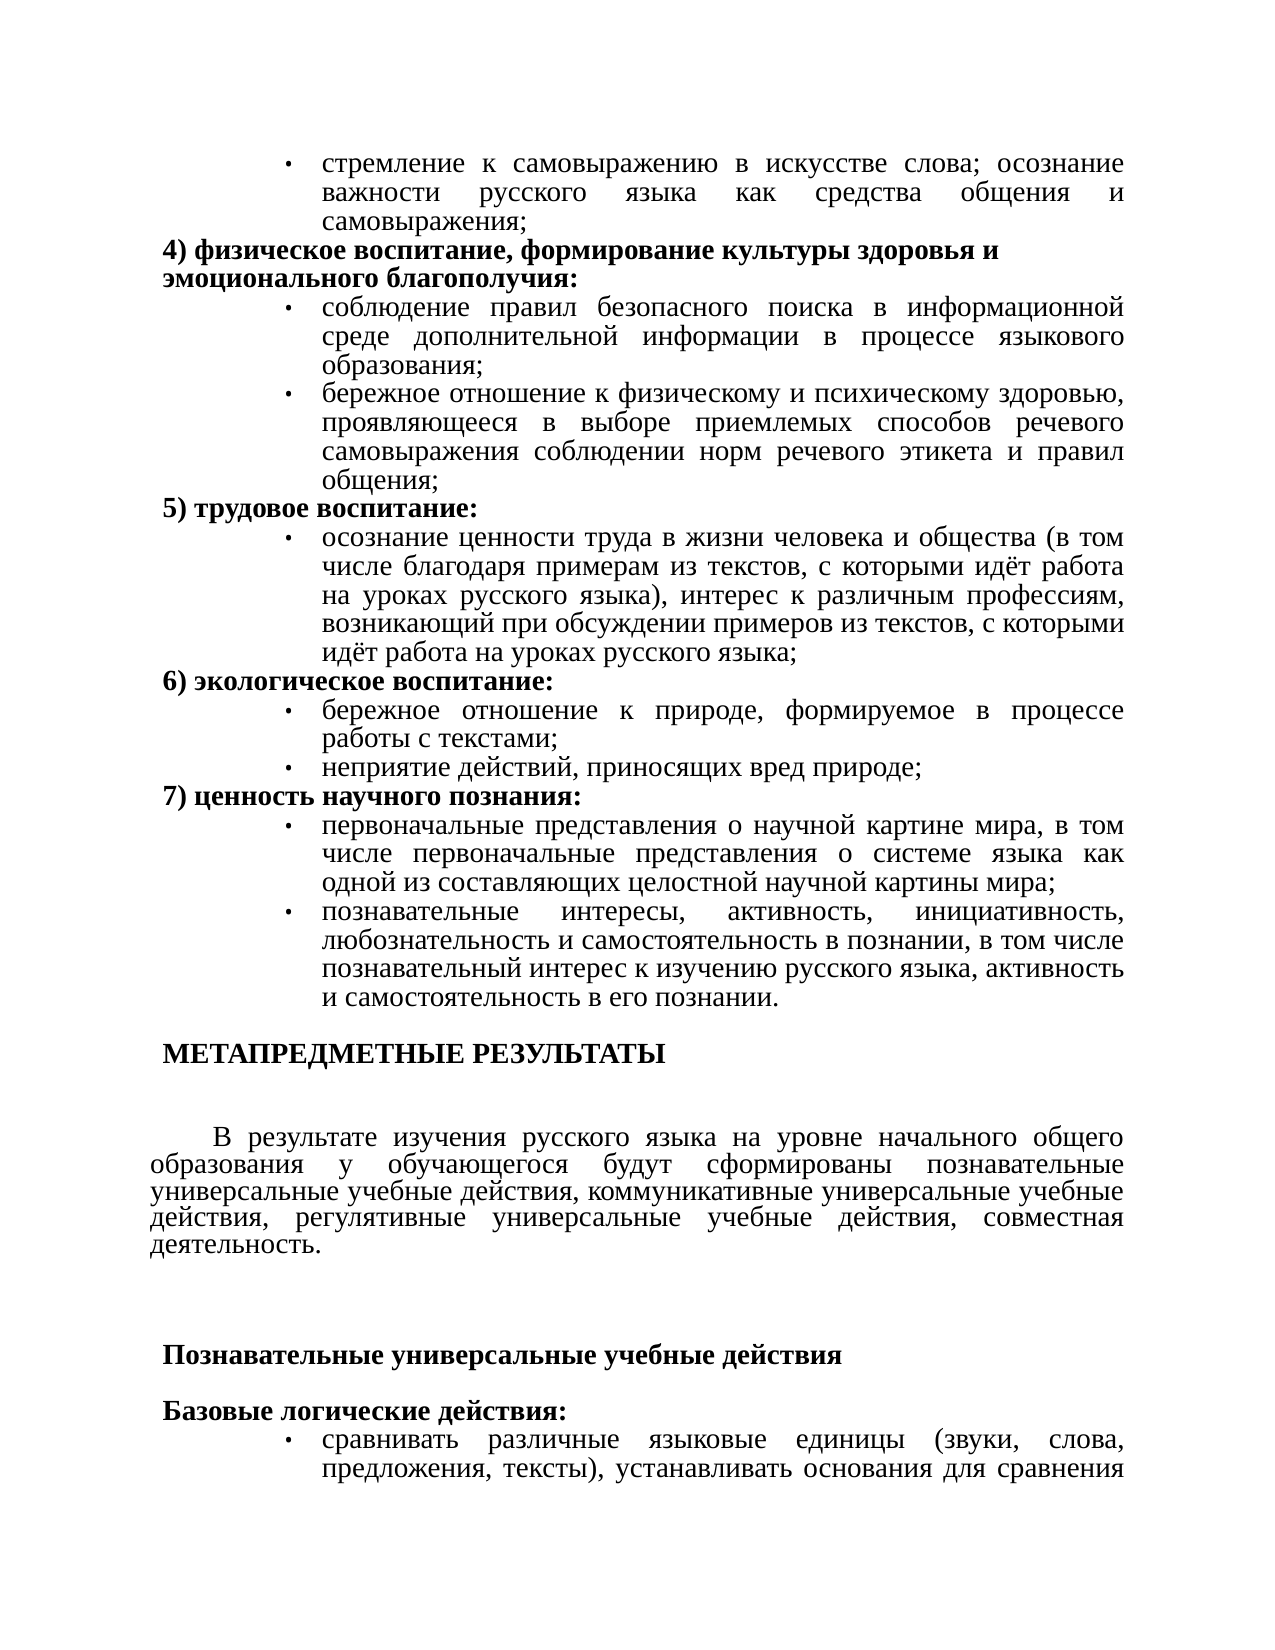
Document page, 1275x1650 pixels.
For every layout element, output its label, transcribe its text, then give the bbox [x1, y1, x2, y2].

text Познавательные универсальные учебные действия [162, 1343, 1125, 1370]
text Базовые логические действия: [162, 1399, 1125, 1425]
list стремление к самовыражению в искусстве слова; осознание важности русского языка как средства общения и самовыражения; [284, 150, 1125, 236]
list соблюдение правил безопасного поиска в информационной среде дополнительной информации в процессе языкового образования; [284, 294, 1125, 380]
text 4) физическое воспитание, формирование культуры здоровья и эмоционального благополучия: [162, 236, 1125, 294]
list неприятие действий, приносящих вред природе; [284, 754, 1125, 782]
list бережное отношение к природе, формируемое в процессе работы с текстами; [284, 696, 1125, 754]
text 7) ценность научного познания: [162, 782, 1125, 811]
text МЕТАПРЕДМЕТНЫЕ РЕЗУЛЬТАТЫ [162, 1041, 1125, 1069]
text 5) трудовое воспитание: [162, 495, 1125, 524]
list познавательные интересы, активность, инициативность, любознательность и самостоятельность в познании, в том числе познавательный интерес к изучению русского языка, активность и самостоятельность в его познании. [284, 897, 1125, 1012]
text 6) экологическое воспитание: [162, 667, 1125, 696]
text В результате изучения русского языка на уровне начального общего образования у обучающегося будут сформированы познавательные универсальные учебные действия, коммуникативные универсальные учебные действия, регулятивные универсальные учебные действия, совместная деятельность. [150, 1125, 1125, 1259]
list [284, 1425, 1125, 1483]
list бережное отношение к физическому и психическому здоровью, проявляющееся в выборе приемлемых способов речевого самовыражения соблюдении норм речевого этикета и правил общения; [284, 380, 1125, 495]
list осознание ценности труда в жизни человека и общества (в том числе благодаря примерам из текстов, с которыми идёт работа на уроках русского языка), интерес к различным профессиям, возникающий при обсуждении примеров из текстов, с которыми идёт работа на уроках русского языка; [284, 524, 1125, 667]
list первоначальные представления о научной картине мира, в том числе первоначальные представления о системе языка как одной из составляющих целостной научной картины мира; [284, 811, 1125, 897]
